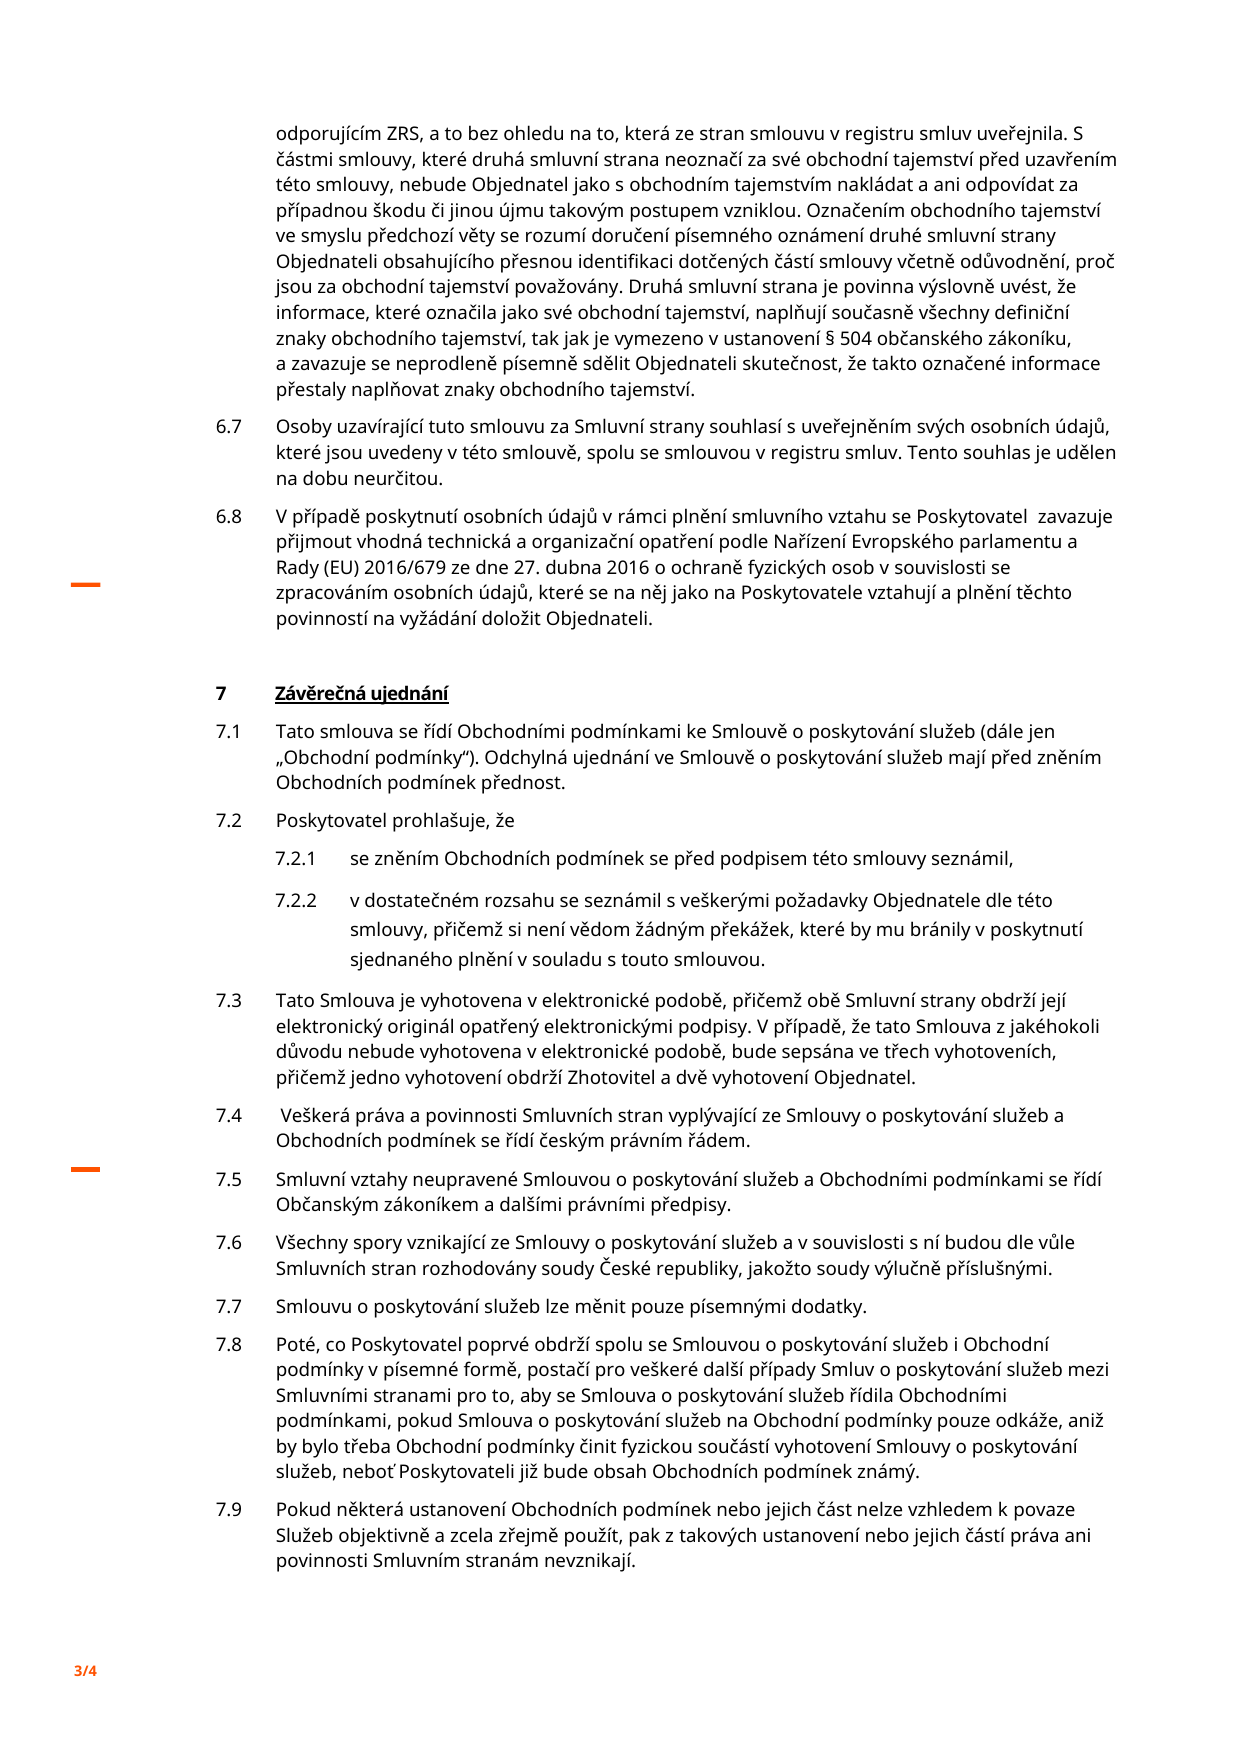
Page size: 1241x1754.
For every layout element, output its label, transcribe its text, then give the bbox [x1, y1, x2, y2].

list Tato Smlouva je vyhotovena v elektronické podobě, přičemž obě Smluvní strany obdrží její elektronický originál opatřený elektronickými podpisy. V případě, že tato Smlouva z jakéhokoli důvodu nebude vyhotovena v elektronické podobě, bude sepsána ve třech vyhotoveních, přičemž jedno vyhotovení obdrží Zhotovitel a dvě vyhotovení Objednatel. [216, 988, 1122, 1090]
subtitle Osoby uzavírající tuto smlouvu za Smluvní strany souhlasí s uveřejněním svých osobních údajů, které jsou uvedeny v této smlouvě, spolu se smlouvou v registru smluv. Tento souhlas je udělen na dobu neurčitou. [216, 414, 1122, 490]
subtitle Poskytovatel prohlašuje, že [216, 808, 1122, 833]
subtitle v dostatečném rozsahu se seznámil s veškerými požadavky Objednatele dle této smlouvy, přičemž si není vědom žádným překážek, které by mu bránily v poskytnutí sjednaného plnění v souladu s touto smlouvou. [275, 887, 1122, 971]
subtitle se zněním Obchodních podmínek se před podpisem této smlouvy seznámil, [275, 846, 1122, 871]
subtitle V případě poskytnutí osobních údajů v rámci plnění smluvního vztahu se Poskytovatel zavazuje přijmout vhodná technická a organizační opatření podle Nařízení Evropského parlamentu a Rady (EU) 2016/679 ze dne 27. dubna 2016 o ochraně fyzických osob v souvislosti se zpracováním osobních údajů, které se na něj jako na Poskytovatele vztahují a plnění těchto povinností na vyžádání doložit Objednateli. [216, 503, 1122, 631]
subtitle Smlouvu o poskytování služeb lze měnit pouze písemnými dodatky. [216, 1293, 1122, 1318]
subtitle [216, 121, 1122, 401]
subtitle Tato smlouva se řídí Obchodními podmínkami ke Smlouvě o poskytování služeb (dále jen „Obchodní podmínky“). Odchylná ujednání ve Smlouvě o poskytování služeb mají před zněním Obchodních podmínek přednost. [216, 718, 1122, 795]
subtitle Závěrečná ujednání [216, 681, 1122, 706]
subtitle Veškerá práva a povinnosti Smluvních stran vyplývající ze Smlouvy o poskytování služeb a Obchodních podmínek se řídí českým právním řádem. [216, 1102, 1122, 1153]
subtitle Pokud některá ustanovení Obchodních podmínek nebo jejich část nelze vzhledem k povaze Služeb objektivně a zcela zřejmě použít, pak z takových ustanovení nebo jejich částí práva ani povinnosti Smluvním stranám nevznikají. [216, 1497, 1122, 1573]
subtitle Smluvní vztahy neupravené Smlouvou o poskytování služeb a Obchodními podmínkami se řídí Občanským zákoníkem a dalšími právními předpisy. [216, 1166, 1122, 1217]
subtitle Všechny spory vznikající ze Smlouvy o poskytování služeb a v souvislosti s ní budou dle vůle Smluvních stran rozhodovány soudy České republiky, jakožto soudy výlučně příslušnými. [216, 1229, 1122, 1280]
subtitle Poté, co Poskytovatel poprvé obdrží spolu se Smlouvou o poskytování služeb i Obchodní podmínky v písemné formě, postačí pro veškeré další případy Smluv o poskytování služeb mezi Smluvními stranami pro to, aby se Smlouva o poskytování služeb řídila Obchodními podmínkami, pokud Smlouva o poskytování služeb na Obchodní podmínky pouze odkáže, aniž by bylo třeba Obchodní podmínky činit fyzickou součástí vyhotovení Smlouvy o poskytování služeb, neboť Poskytovateli již bude obsah Obchodních podmínek známý. [216, 1331, 1122, 1484]
